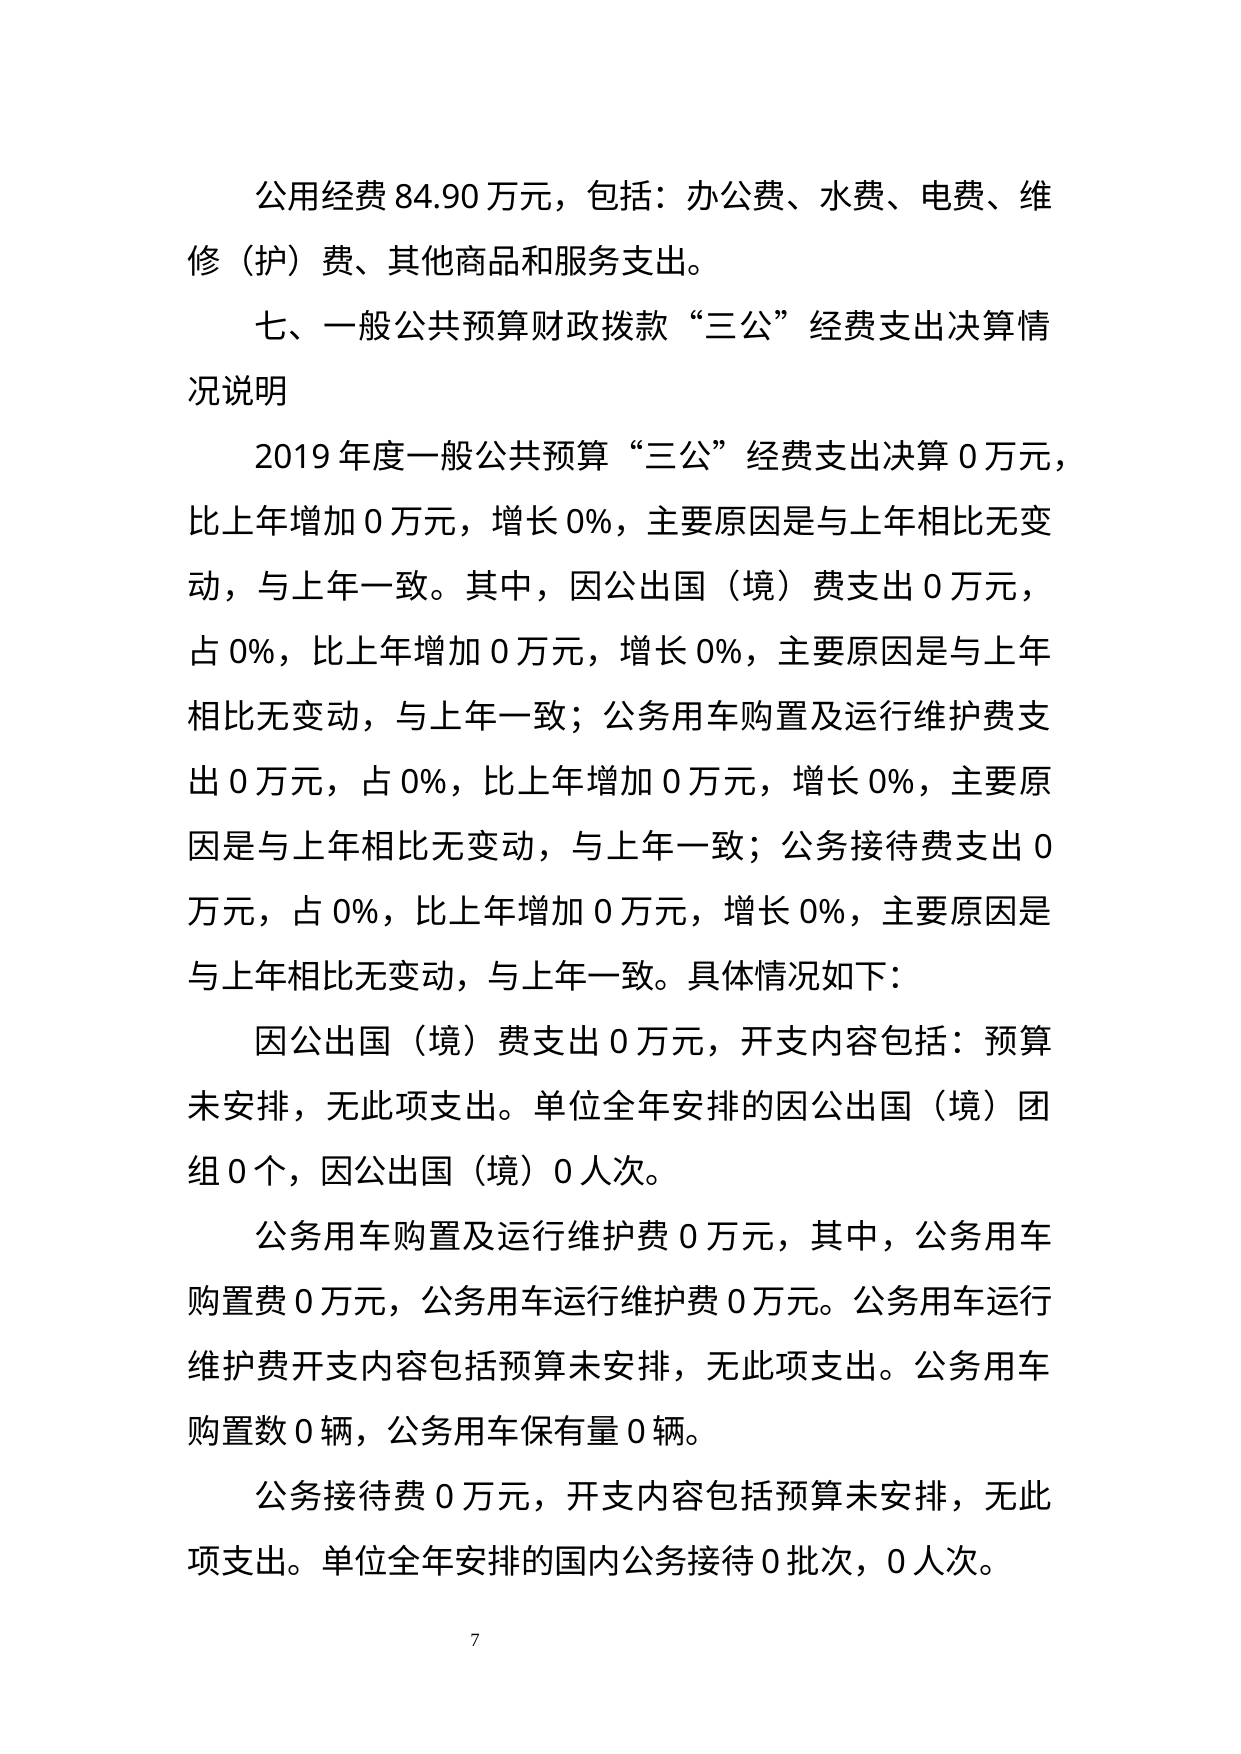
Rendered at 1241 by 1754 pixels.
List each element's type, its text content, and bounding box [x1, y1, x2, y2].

text 公务接待费0万元，开支内容包括预算未安排，无此项支出。单位全年安排的国内公务接待0批次，0人次。 [187, 1462, 1053, 1592]
text 公务用车购置及运行维护费0万元，其中，公务用车购置费0万元，公务用车运行维护费0万元。公务用车运行维护费开支内容包括预算未安排，无此项支出。公务用车购置数0辆，公务用车保有量0辆。 [187, 1202, 1053, 1462]
text 2019年度一般公共预算“三公”经费支出决算0万元，比上年增加0万元，增长0%，主要原因是与上年相比无变动，与上年一致。其中，因公出国（境）费支出0万元，占0%，比上年增加0万元，增长0%，主要原因是与上年相比无变动，与上年一致；公务用车购置及运行维护费支出0万元，占0%，比上年增加0万元，增长0%，主要原因是与上年相比无变动，与上年一致；公务接待费支出0万元，占0%，比上年增加0万元，增长0%，主要原因是与上年相比无变动，与上年一致。具体情况如下： [187, 422, 1053, 1007]
text 因公出国（境）费支出0万元，开支内容包括：预算未安排，无此项支出。单位全年安排的因公出国（境）团组0个，因公出国（境）0人次。 [187, 1007, 1053, 1202]
text 七、一般公共预算财政拨款“三公”经费支出决算情况说明 [187, 292, 1053, 422]
text 公用经费84.90万元，包括：办公费、水费、电费、维修（护）费、其他商品和服务支出。 [187, 162, 1053, 292]
